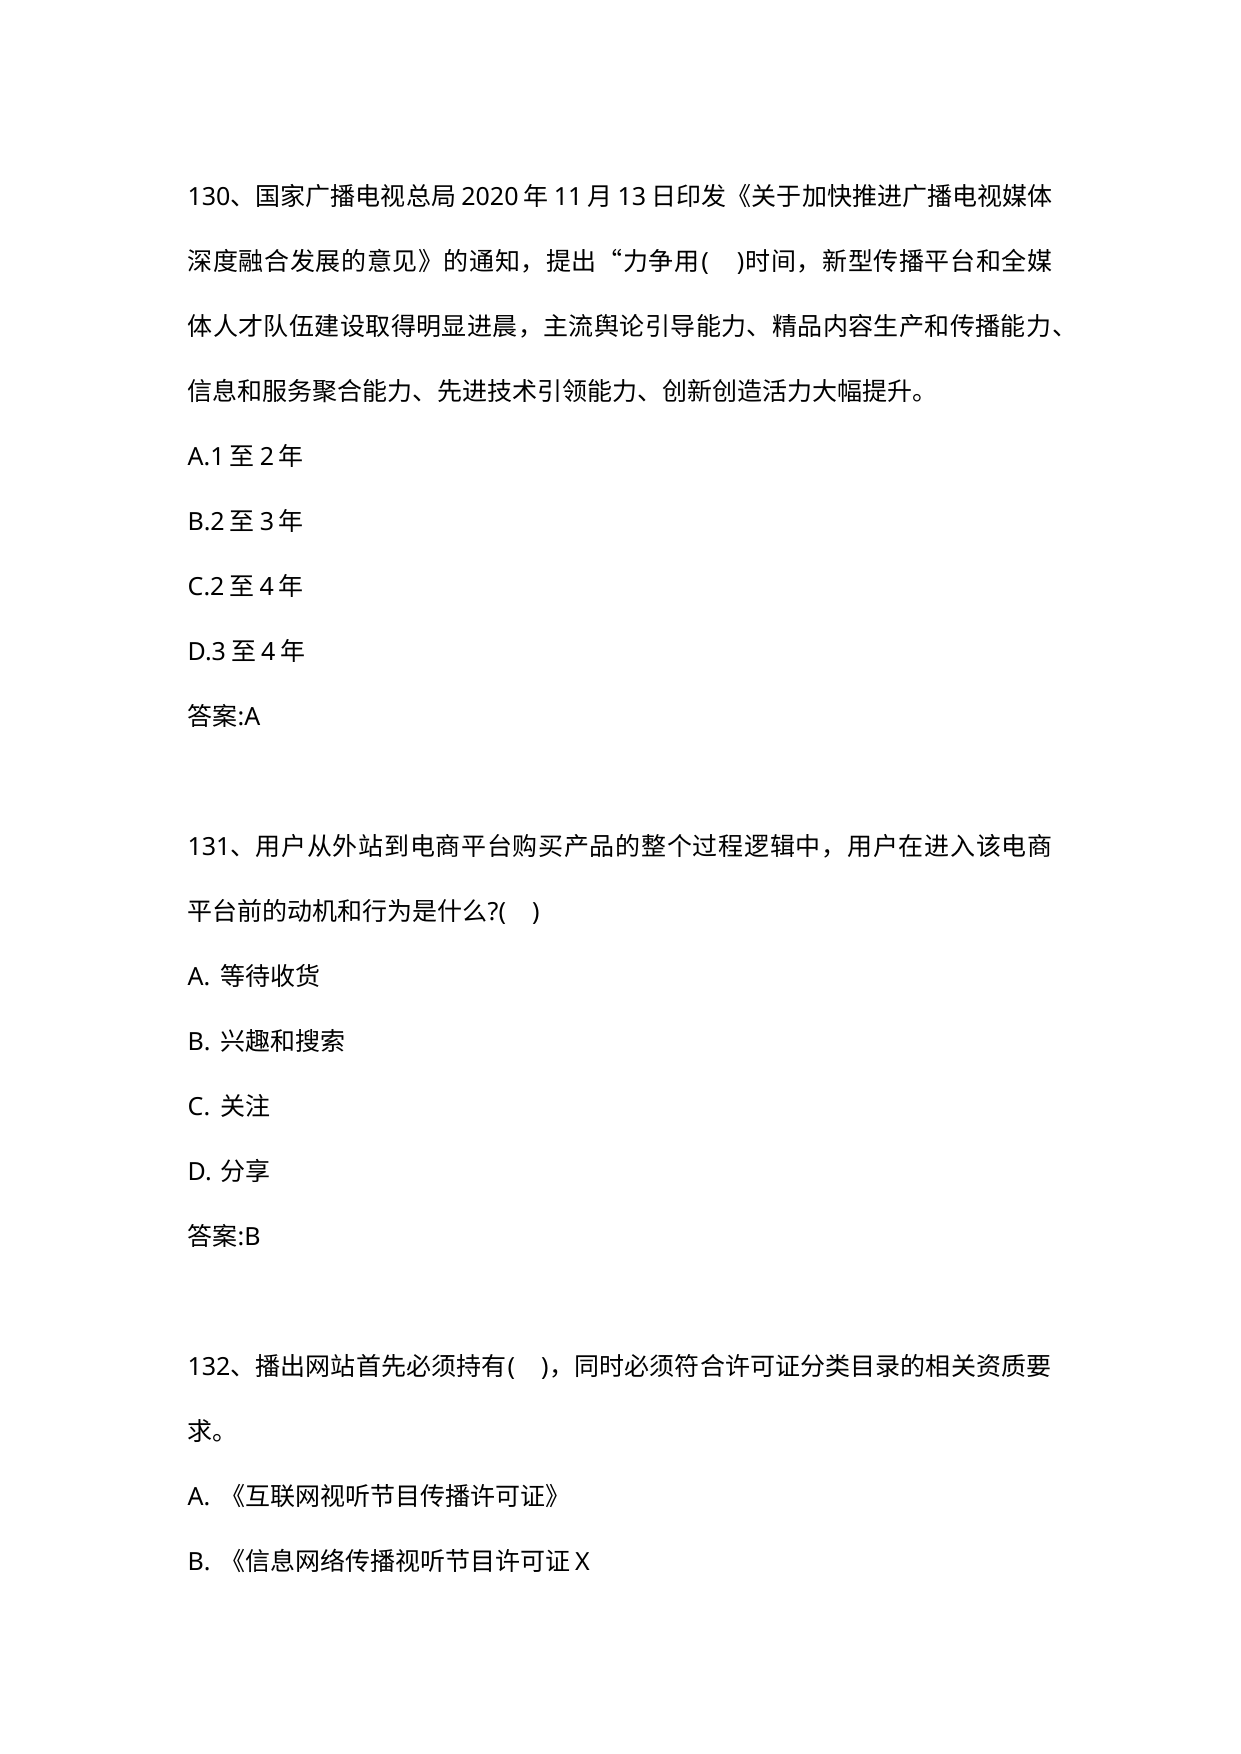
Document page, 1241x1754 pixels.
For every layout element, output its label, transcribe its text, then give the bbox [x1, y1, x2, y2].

list 关注 [187, 1072, 1053, 1137]
list 国家广播电视总局2020年11月13日印发《关于加快推进广播电视媒体深度融合发展的意见》的通知，提出“力争用( )时间，新型传播平台和全媒体人才队伍建设取得明显进晨，主流舆论引导能力、精品内容生产和传播能力、信息和服务聚合能力、先进技术引领能力、创新创造活力大幅提升。 [187, 162, 1053, 422]
list 答案:A [187, 682, 1053, 747]
list 《信息网络传播视听节目许可证X [187, 1527, 1053, 1592]
list D.3至4年 [187, 617, 1053, 682]
list 用户从外站到电商平台购买产品的整个过程逻辑中，用户在进入该电商平台前的动机和行为是什么?( ) [187, 812, 1053, 942]
list 等待收货 [187, 942, 1053, 1007]
list B.2至3年 [187, 487, 1053, 552]
list 答案:B [187, 1202, 1053, 1267]
list 兴趣和搜索 [187, 1007, 1053, 1072]
list C.2至4年 [187, 552, 1053, 617]
list 播出网站首先必须持有( )，同时必须符合许可证分类目录的相关资质要求。 [187, 1332, 1053, 1462]
list A.1至2年 [187, 422, 1053, 487]
list 分享 [187, 1137, 1053, 1202]
list 《互联网视听节目传播许可证》 [187, 1462, 1053, 1527]
